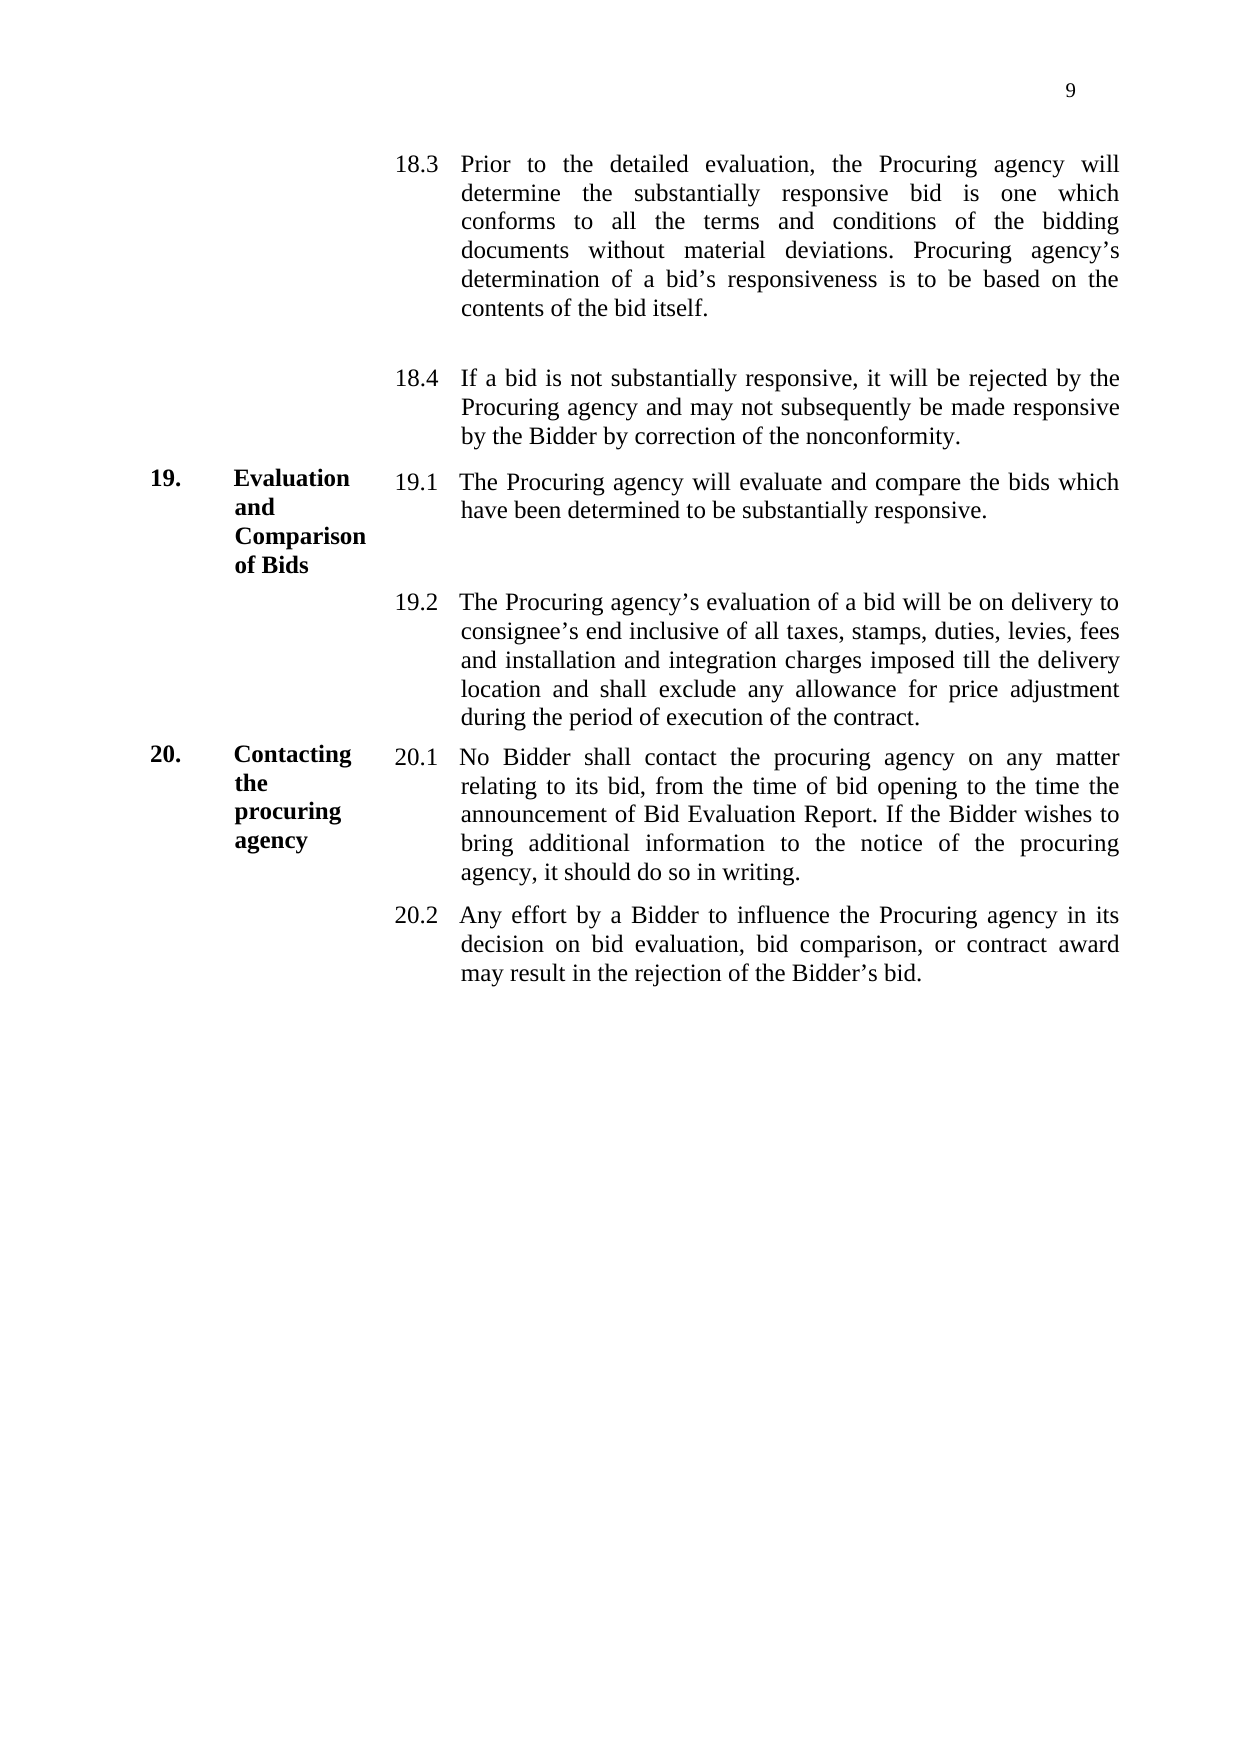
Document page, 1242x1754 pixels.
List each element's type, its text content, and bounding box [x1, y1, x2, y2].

text 19.1 The Procuring agency will evaluate and compare the bids which have been determined to be substantially responsive. [394, 467, 1120, 524]
text 19.2 The Procuring agency’s evaluation of a bid will be on delivery to consignee’s end inclusive of all taxes, stamps, duties, levies, fees and installation and integration charges imposed till the delivery location and shall exclude any allowance for price adjustment during the period of execution of the contract. [394, 587, 1120, 731]
text 20.1 No Bidder shall contact the procuring agency on any matter relating to its bid, from the time of bid opening to the time the announcement of Bid Evaluation Report. If the Bidder wishes to bring additional information to the notice of the procuring agency, it should do so in writing. [394, 742, 1120, 886]
text 20.2 Any effort by a Bidder to influence the Procuring agency in its decision on bid evaluation, bid comparison, or contract award may result in the rejection of the Bidder’s bid. [394, 900, 1120, 987]
text 18.4 If a bid is not substantially responsive, it will be rejected by the Procuring agency and may not subsequently be made responsive by the Bidder by correction of the nonconformity. [394, 363, 1120, 450]
text 18.3 Prior to the detailed evaluation, the Procuring agency will determine the substantially responsive bid is one which conforms to all the terms and conditions of the bidding documents without material deviations. Procuring agency’s determination of a bid’s responsiveness is to be based on the contents of the bid itself. [394, 149, 1120, 321]
text 19. Evaluation and Comparison of Bids [150, 463, 371, 578]
text 20. Contacting the procuring agency [150, 739, 357, 854]
